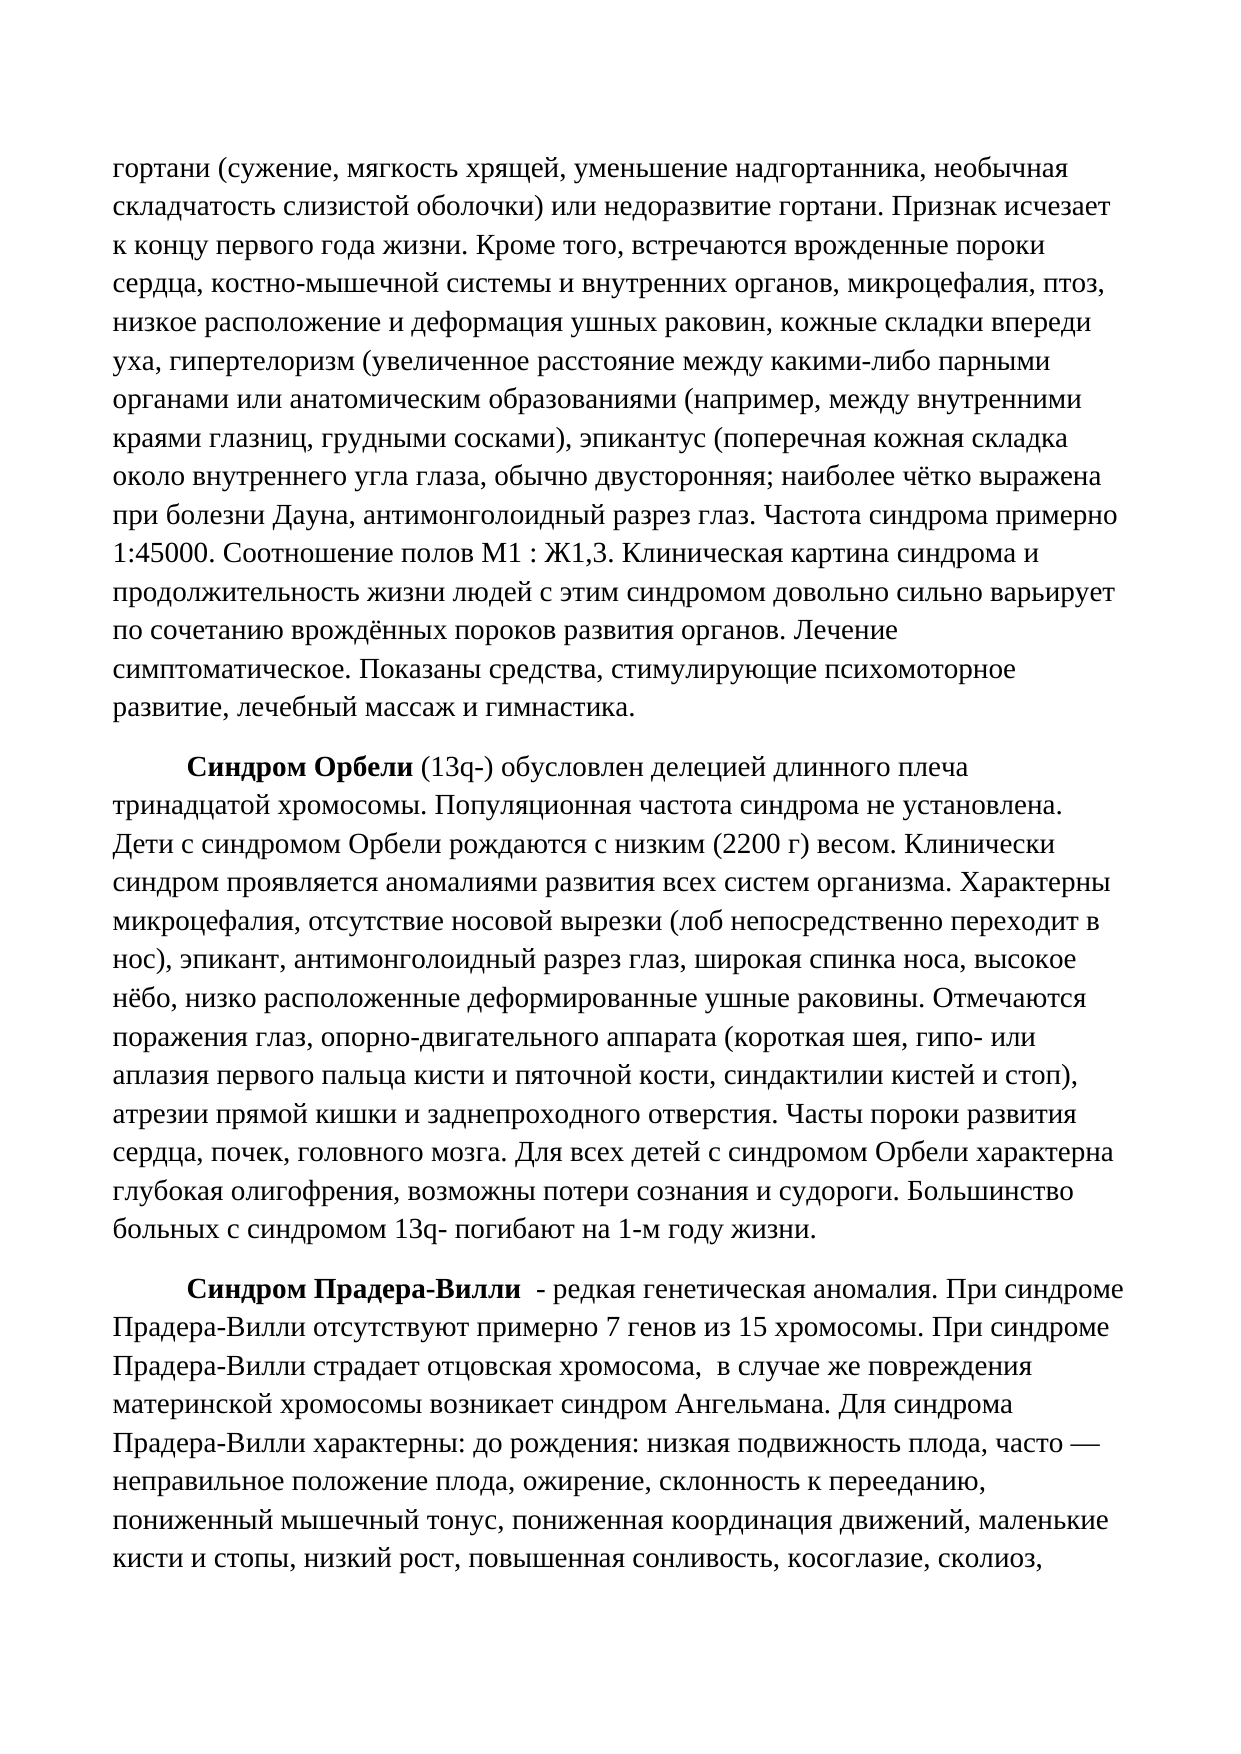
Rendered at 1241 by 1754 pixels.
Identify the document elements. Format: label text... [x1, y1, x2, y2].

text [112, 150, 1128, 723]
text Синдром Орбели (13q-) обусловлен делецией длинного плеча тринадцатой хромосомы. Популяционная частота синдрома не установлена. Дети с синдромом Орбели рождаются с низким (2200 г) весом. Клинически синдром проявляется аномалиями развития всех систем организма. Характерны микроцефалия, отсутствие носовой вырезки (лоб непосредственно переходит в нос), эпикант, антимонголоидный разрез глаз, широкая спинка носа, высокое нёбо, низко расположенные деформированные ушные раковины. Отмечаются поражения глаз, опорно-двигательного аппарата (короткая шея, гипо- или аплазия первого пальца кисти и пяточной кости, синдактилии кистей и стоп), атрезии прямой кишки и заднепроходного отверстия. Часты пороки развития сердца, почек, головного мозга. Для всех детей с синдромом Орбели характерна глубокая олигофрения, возможны потери сознания и судороги. Большинство больных с синдромом 13q- погибают на 1-м году жизни. [112, 749, 1128, 1245]
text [112, 1271, 1128, 1574]
